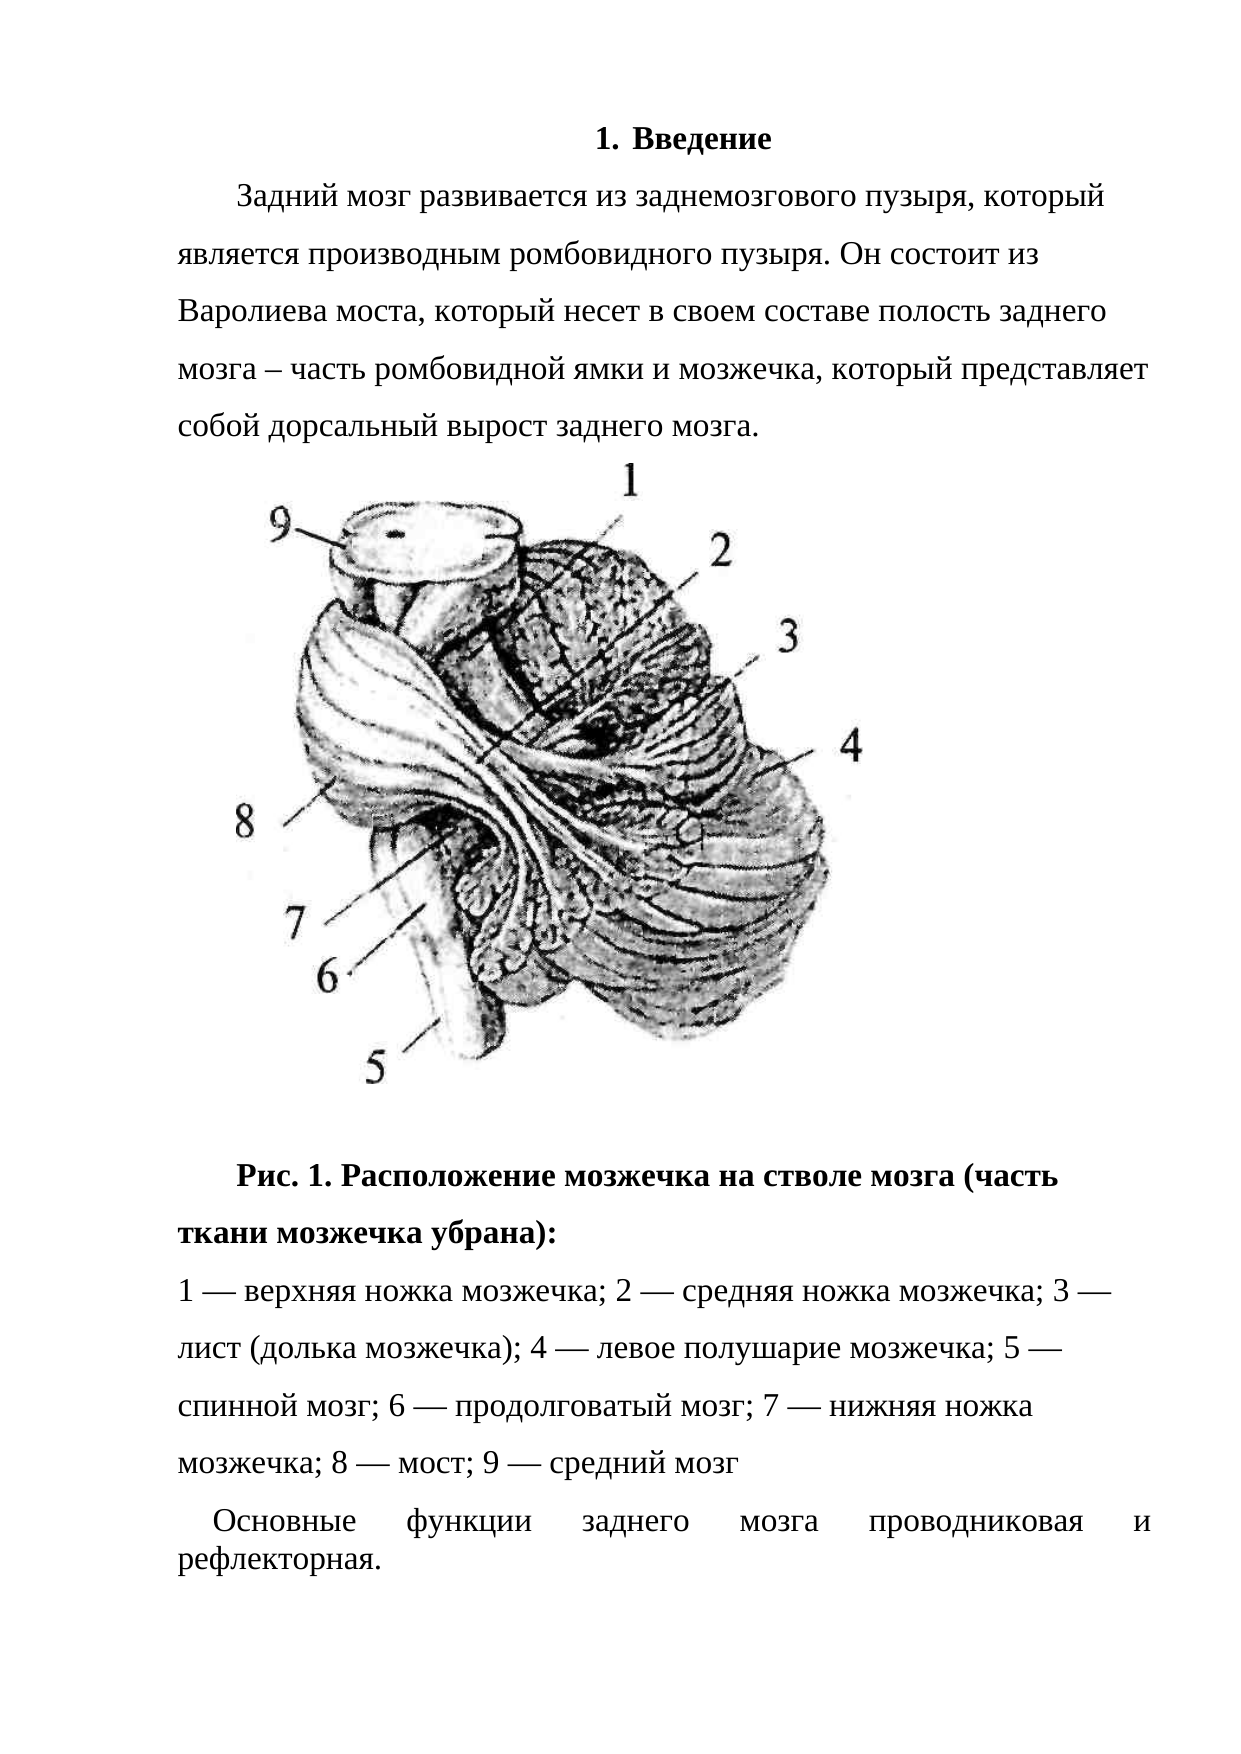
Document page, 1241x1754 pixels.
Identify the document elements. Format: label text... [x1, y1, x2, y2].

text Задний мозг развивается из заднемозгового пузыря, который является производным ромбовидного пузыря. Он состоит из Варолиева моста, который несет в своем составе полость заднего мозга – часть ромбовидной ямки и мозжечка, который представляет собой дорсальный вырост заднего мозга. [177, 176, 1152, 444]
picture [236, 463, 863, 1084]
list Введение [215, 118, 1152, 156]
text Основные функции заднего мозга проводниковая и рефлекторная. [177, 1500, 1152, 1577]
text 1 — верхняя ножка мозжечка; 2 — средняя ножка мозжечка; 3 — лист (долька мозжечка); 4 — левое полушарие мозжечка; 5 — спинной мозг; 6 — продолговатый мозг; 7 — нижняя ножка мозжечка; 8 — мост; 9 — средний мозг [177, 1270, 1152, 1481]
text Рис. 1. Расположение мозжечка на стволе мозга (часть ткани мозжечка убрана): [177, 1155, 1152, 1251]
